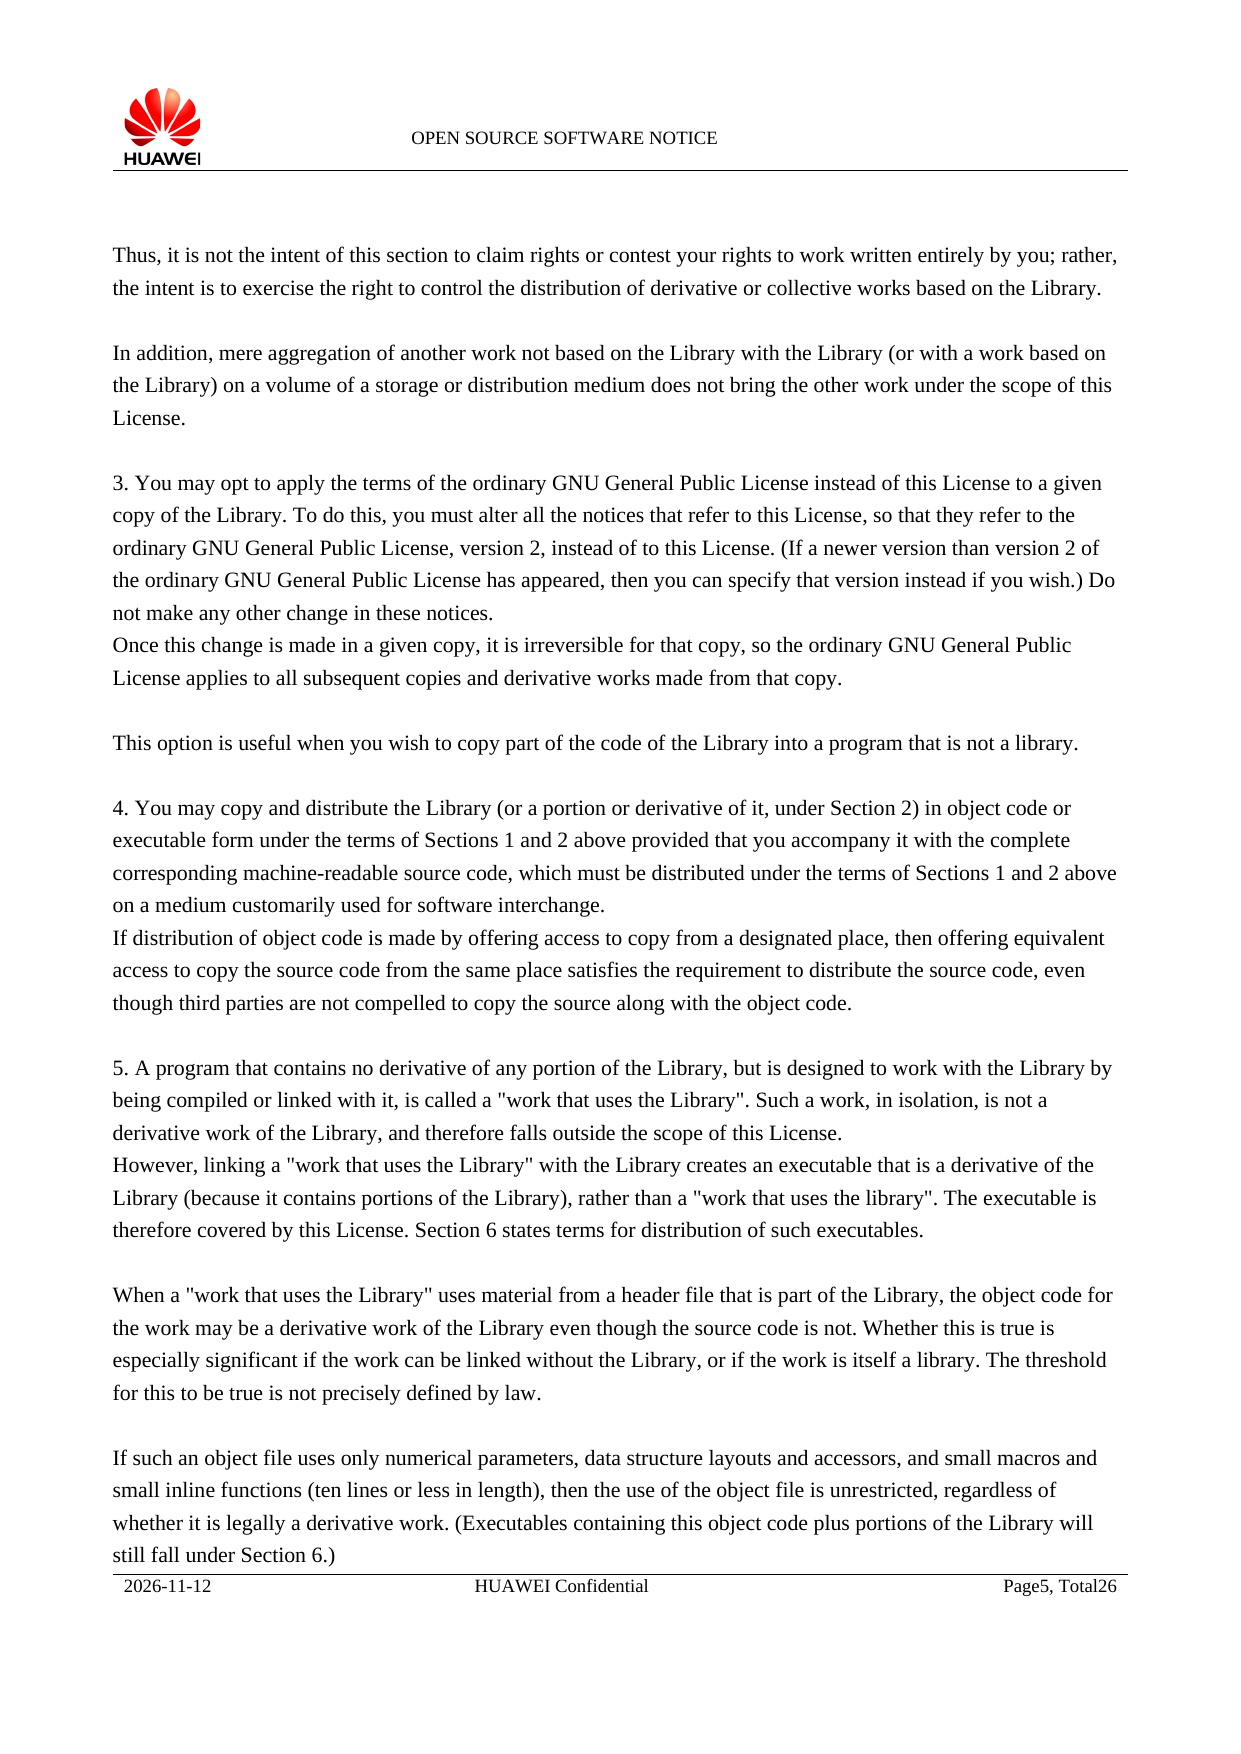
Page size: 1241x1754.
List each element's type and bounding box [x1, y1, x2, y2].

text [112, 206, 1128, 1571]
picture [124, 88, 201, 165]
